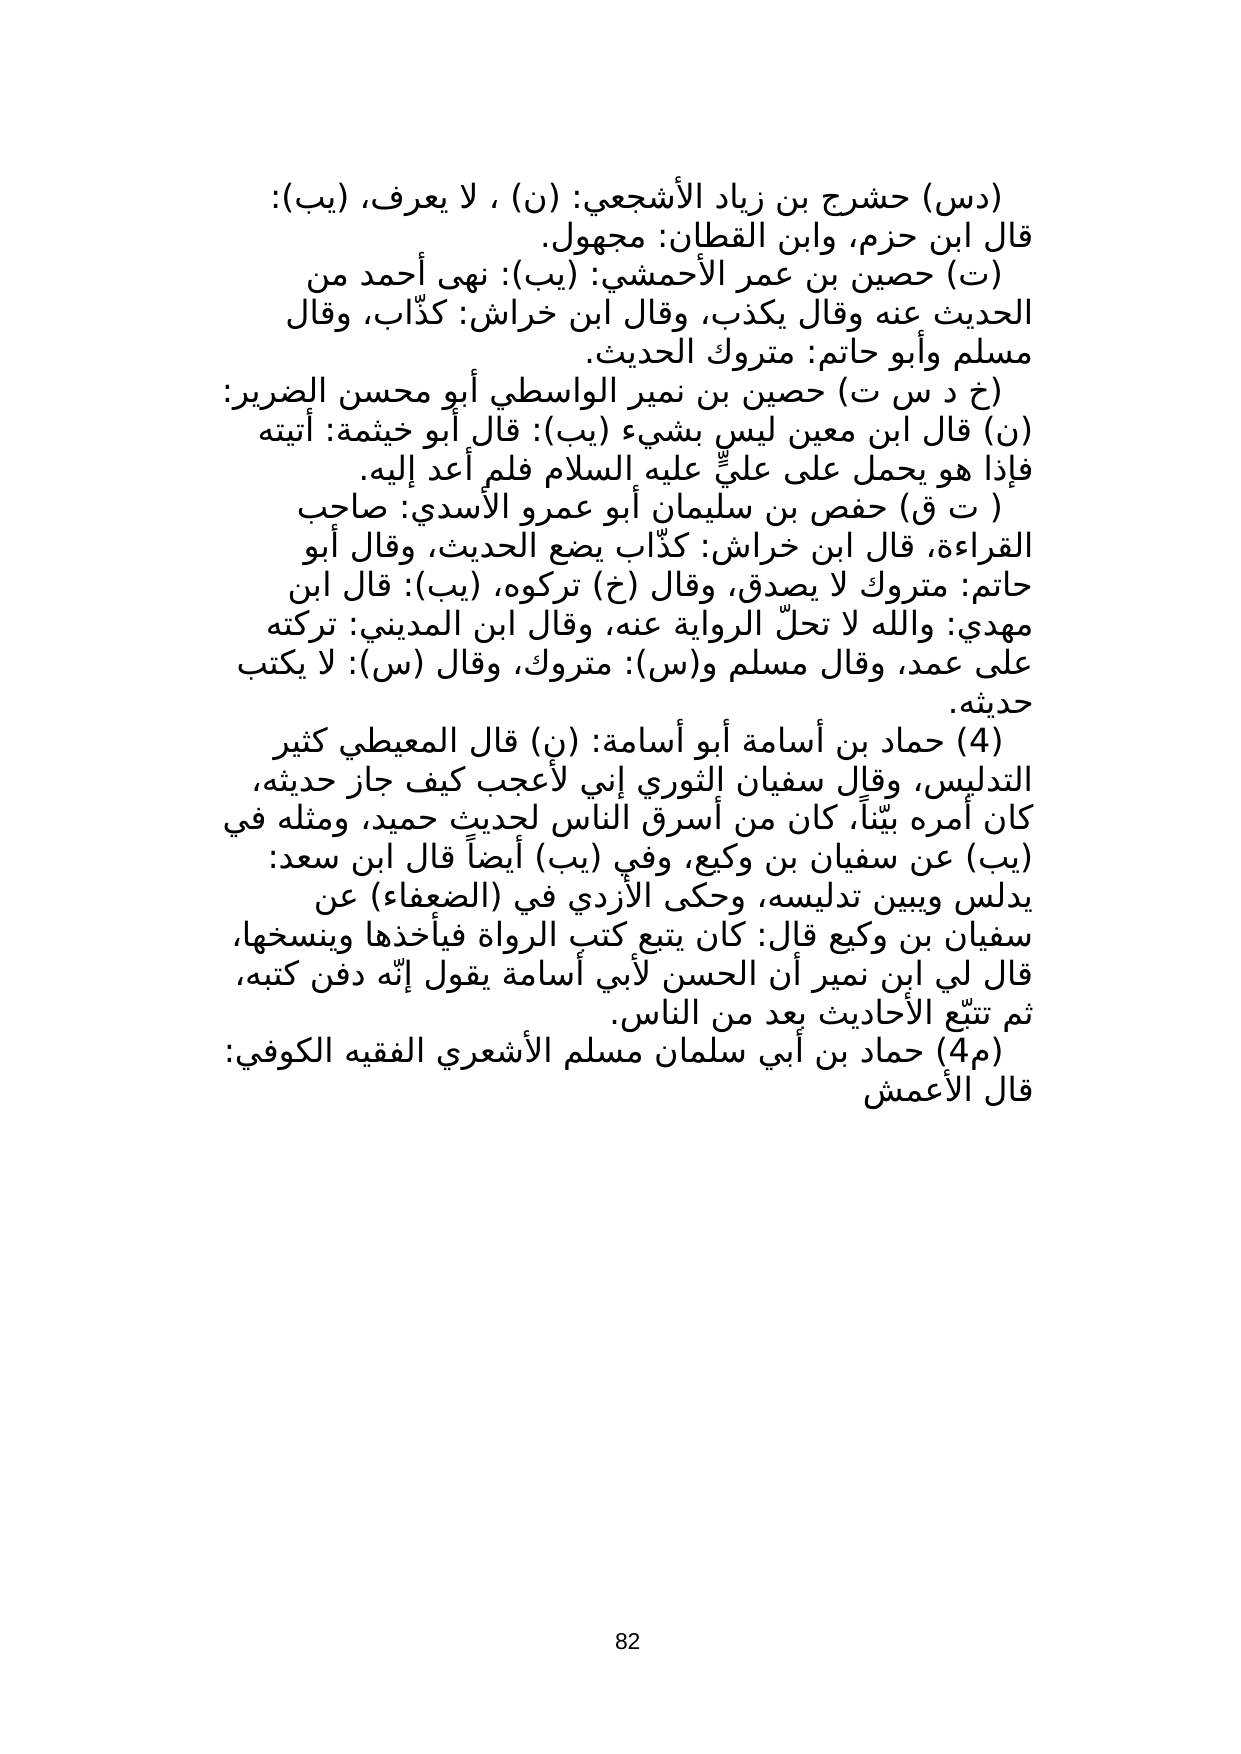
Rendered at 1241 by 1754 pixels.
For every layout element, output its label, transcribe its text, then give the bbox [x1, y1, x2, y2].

text (ت) حصين بن عمر الأحمشي: (يب): نهى أحمد من الحديث عنه وقال يكذب، وقال ابن خراش: كذّاب، وقال مسلم وأبو حاتم: متروك الحديث. [222, 255, 1033, 371]
text (4) حماد بن أسامة أبو أسامة: (ن) قال المعيطي كثير التدليس، وقال سفيان الثوري إني لأعجب كيف جاز حديثه، كان أمره بيّناً، كان من أسرق الناس لحديث حميد، ومثله في (يب) عن سفيان بن وكيع، وفي (يب) أيضاً قال ابن سعد: يدلس ويبين تدليسه، وحكى الأزدي في (الضعفاء) عن سفيان بن وكيع قال: كان يتبع كتب الرواة فيأخذها وينسخها، قال لي ابن نمير أن الحسن لأبي أسامة يقول إنّه دفن كتبه، ثم تتبّع الأحاديث بعد من الناس. [222, 721, 1033, 1032]
text (م4) حماد بن أبي سلمان مسلم الأشعري الفقيه الكوفي: قال الأعمش [222, 1032, 1033, 1110]
text (دس) حشرج بن زياد الأشجعي: (ن) ، لا يعرف، (يب): قال ابن حزم، وابن القطان: مجهول. [222, 177, 1033, 255]
text (خ د س ت) حصين بن نمير الواسطي أبو محسن الضرير: (ن) قال ابن معين ليس بشيء (يب): قال أبو خيثمة: أتيته فإذا هو يحمل على عليٍّ عليه السلام فلم أعد إليه. [222, 371, 1033, 488]
text ( ت ق) حفص بن سليمان أبو عمرو الأسدي: صاحب القراءة، قال ابن خراش: كذّاب يضع الحديث، وقال أبو حاتم: متروك لا يصدق، وقال (خ) تركوه، (يب): قال ابن مهدي: والله لا تحلّ الرواية عنه، وقال ابن المديني: تركته على عمد، وقال مسلم و(س): متروك، وقال (س): لا يكتب حديثه. [222, 488, 1033, 721]
